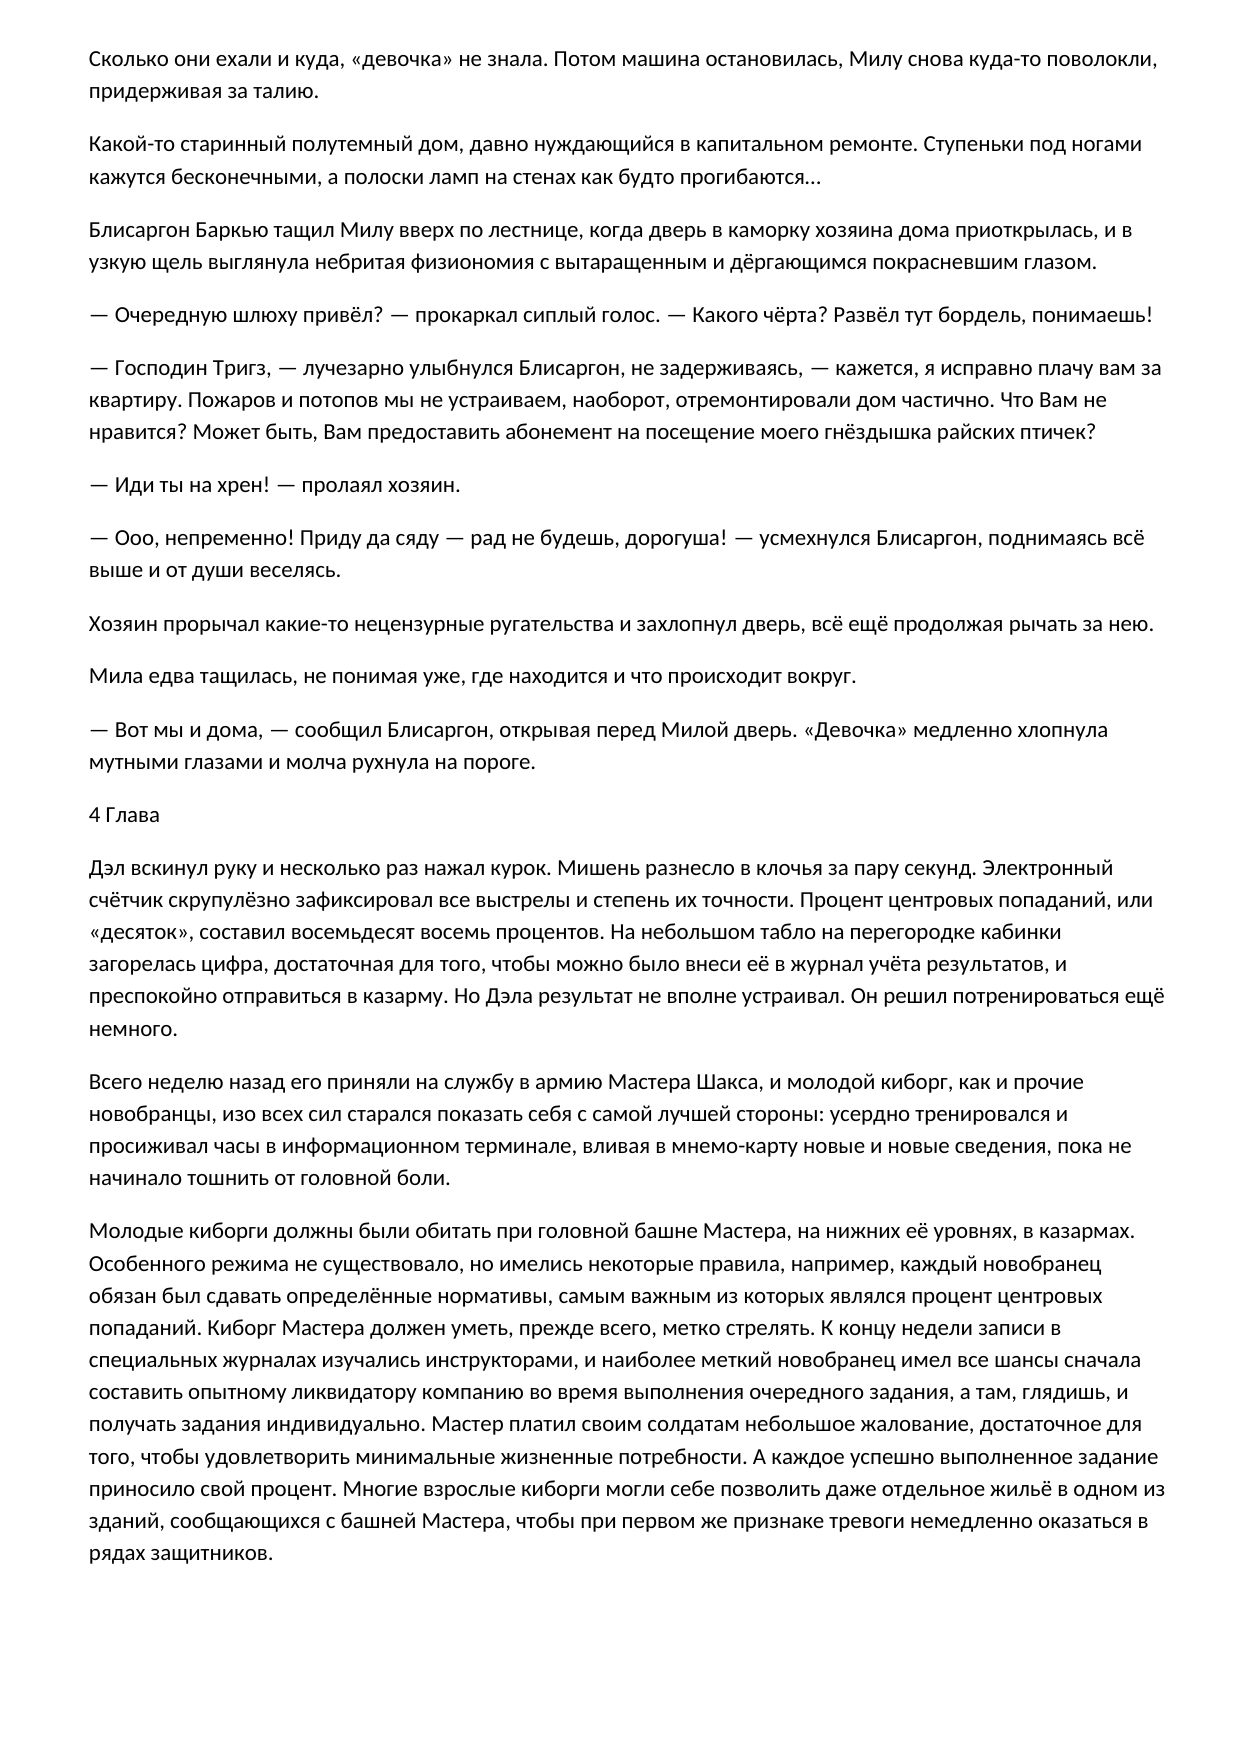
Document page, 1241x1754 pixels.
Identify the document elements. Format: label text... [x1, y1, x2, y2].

text 4 Глава [89, 800, 1167, 828]
text Блисаргон Баркью тащил Милу вверх по лестнице, когда дверь в каморку хозяина дома приоткрылась, и в узкую щель выглянула небритая физиономия с вытаращенным и дёргающимся покрасневшим глазом. [89, 215, 1167, 275]
text Дэл вскинул руку и несколько раз нажал курок. Мишень разнесло в клочья за пару секунд. Электронный счётчик скрупулёзно зафиксировал все выстрелы и степень их точности. Процент центровых попаданий, или «десяток», составил восемьдесят восемь процентов. На небольшом табло на перегородке кабинки загорелась цифра, достаточная для того, чтобы можно было внеси её в журнал учёта результатов, и преспокойно отправиться в казарму. Но Дэла результат не вполне устраивал. Он решил потренироваться ещё немного. [89, 853, 1167, 1042]
text — Ооо, непременно! Приду да сяду — рад не будешь, дорогуша! — усмехнулся Блисаргон, поднимаясь всё выше и от души веселясь. [89, 523, 1167, 584]
text Мила едва тащилась, не понимая уже, где находится и что происходит вокруг. [89, 662, 1167, 690]
text Сколько они ехали и куда, «девочка» не знала. Потом машина остановилась, Милу снова куда-то поволокли, придерживая за талию. [89, 44, 1167, 104]
text — Очередную шлюху привёл? — прокаркал сиплый голос. — Какого чёрта? Развёл тут бордель, понимаешь! [89, 300, 1167, 328]
text — Иди ты на хрен! — пролаял хозяин. [89, 470, 1167, 498]
text — Вот мы и дома, — сообщил Блисаргон, открывая перед Милой дверь. «Девочка» медленно хлопнула мутными глазами и молча рухнула на пороге. [89, 715, 1167, 775]
text — Господин Тригз, — лучезарно улыбнулся Блисаргон, не задерживаясь, — кажется, я исправно плачу вам за квартиру. Пожаров и потопов мы не устраиваем, наоборот, отремонтировали дом частично. Что Вам не нравится? Может быть, Вам предоставить абонемент на посещение моего гнёздышка райских птичек? [89, 353, 1167, 445]
text Всего неделю назад его приняли на службу в армию Мастера Шакса, и молодой киборг, как и прочие новобранцы, изо всех сил старался показать себя с самой лучшей стороны: усердно тренировался и просиживал часы в информационном терминале, вливая в мнемо-карту новые и новые сведения, пока не начинало тошнить от головной боли. [89, 1067, 1167, 1191]
text Какой-то старинный полутемный дом, давно нуждающийся в капитальном ремонте. Ступеньки под ногами кажутся бесконечными, а полоски ламп на стенах как будто прогибаются… [89, 129, 1167, 190]
text Хозяин прорычал какие-то нецензурные ругательства и захлопнул дверь, всё ещё продолжая рычать за нею. [89, 609, 1167, 637]
text Молодые киборги должны были обитать при головной башне Мастера, на нижних её уровнях, в казармах. Особенного режима не существовало, но имелись некоторые правила, например, каждый новобранец обязан был сдавать определённые нормативы, самым важным из которых являлся процент центровых попаданий. Киборг Мастера должен уметь, прежде всего, метко стрелять. К концу недели записи в специальных журналах изучались инструкторами, и наиболее меткий новобранец имел все шансы сначала составить опытному ликвидатору компанию во время выполнения очередного задания, а там, глядишь, и получать задания индивидуально. Мастер платил своим солдатам небольшое жалование, достаточное для того, чтобы удовлетворить минимальные жизненные потребности. А каждое успешно выполненное задание приносило свой процент. Многие взрослые киборги могли себе позволить даже отдельное жильё в одном из зданий, сообщающихся с башней Мастера, чтобы при первом же признаке тревоги немедленно оказаться в рядах защитников. [89, 1216, 1167, 1566]
